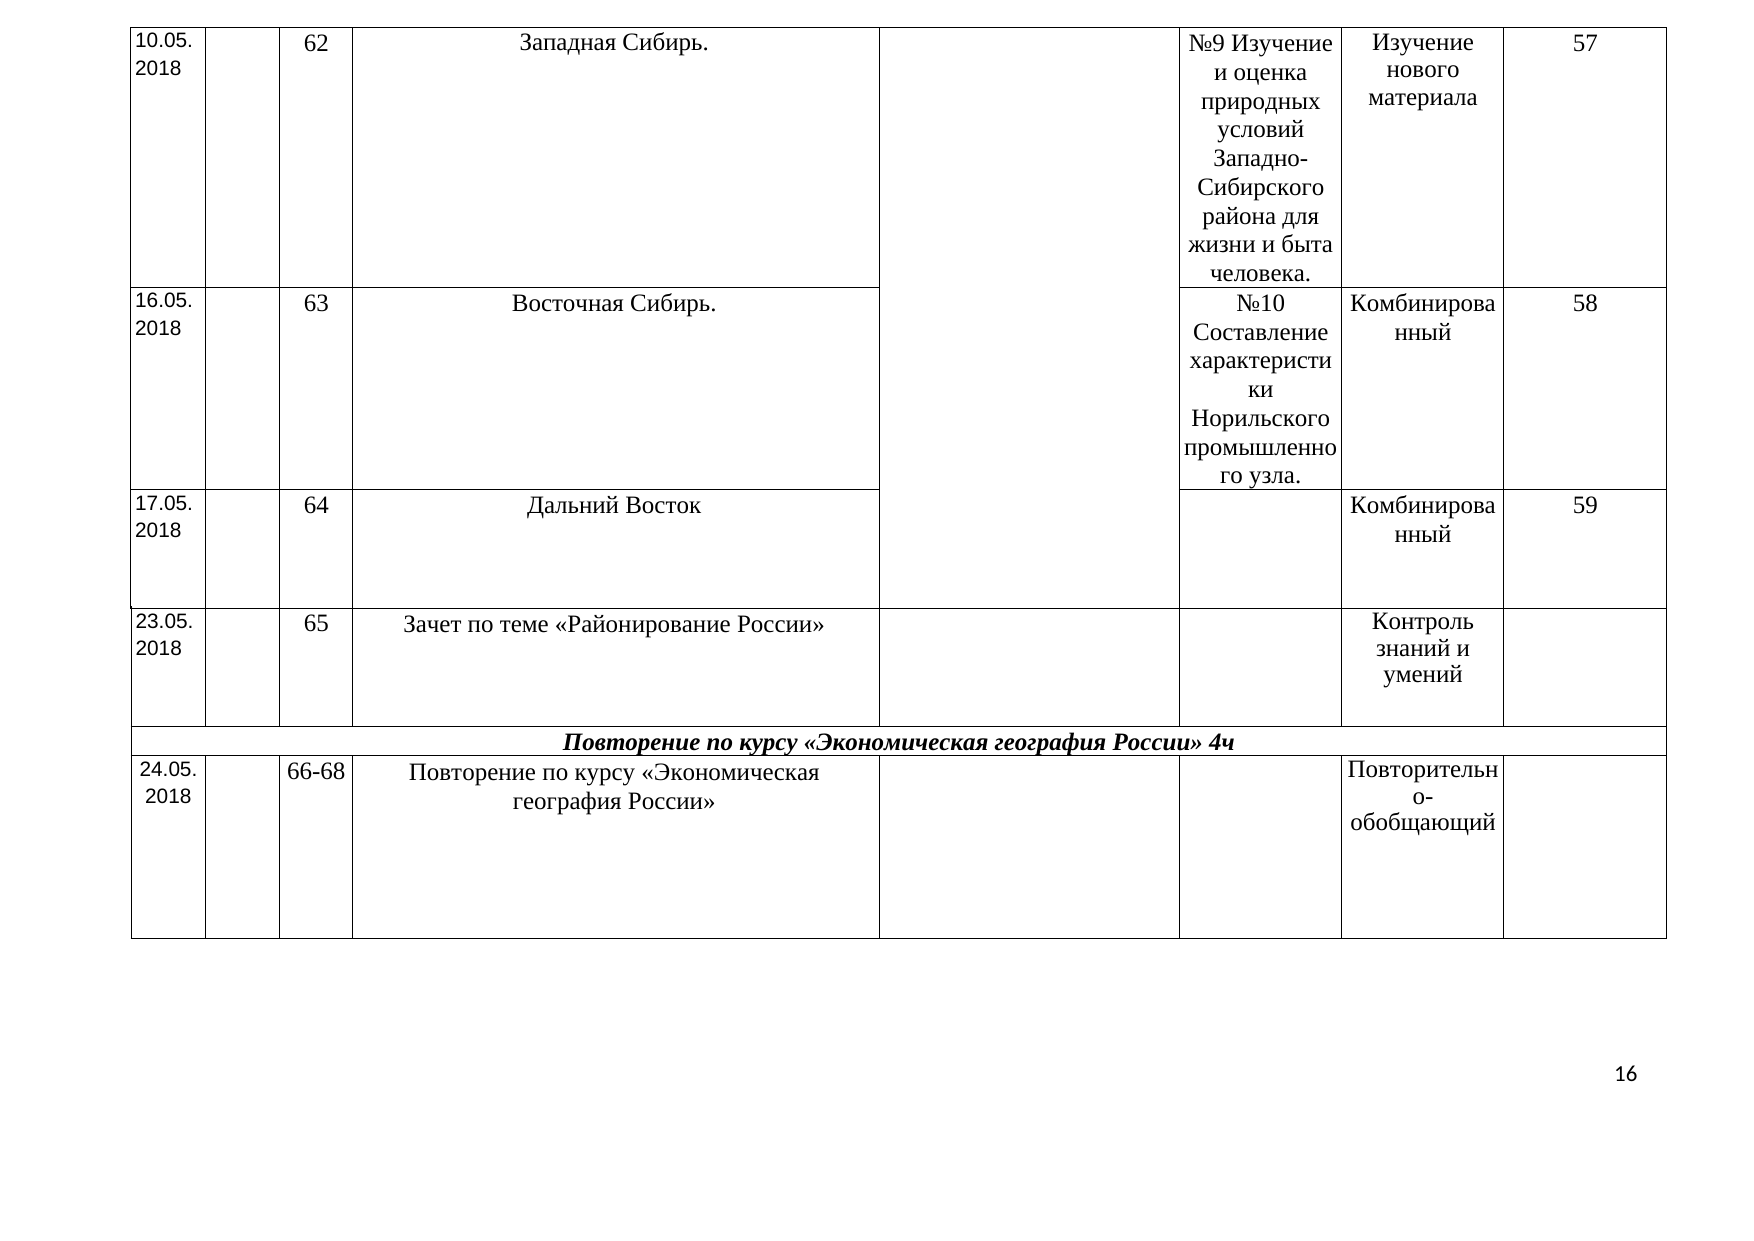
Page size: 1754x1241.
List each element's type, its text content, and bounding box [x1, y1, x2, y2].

table_cell [880, 756, 1179, 938]
table_cell Повторение по курсу «Экономическая география России» 4ч [132, 727, 1666, 755]
table_cell [206, 288, 279, 489]
table_cell 57 [1504, 28, 1666, 287]
table_cell [1180, 756, 1341, 938]
table_cell 17.05.2018 [131, 490, 205, 607]
table_cell 65 [280, 609, 352, 726]
table_cell 24.05.2018 [132, 756, 205, 938]
table_cell Контроль знаний и умений [1342, 609, 1503, 726]
table_cell [206, 490, 279, 607]
table_cell [1180, 609, 1341, 726]
table_cell [206, 28, 279, 287]
table_cell №9 Изучение и оценка природных условий Западно-Сибирского района для жизни и быта человека. [1180, 28, 1341, 287]
table_cell Восточная Сибирь. [353, 288, 879, 489]
table_cell [1180, 490, 1341, 607]
table_cell Дальний Восток [353, 490, 879, 607]
table_cell Зачет по теме «Районирование России» [353, 609, 879, 726]
table_cell Повторительно-обобщающий [1342, 756, 1503, 938]
table_cell Комбинированный [1342, 490, 1503, 607]
table_cell [206, 609, 279, 726]
table_cell №10 Составление характеристики Норильского промышленного узла. [1180, 288, 1341, 489]
table_cell [880, 609, 1179, 726]
table_cell 66-68 [280, 756, 352, 938]
table_cell 63 [280, 288, 352, 489]
table_cell [1504, 756, 1666, 938]
table_cell Комбинированный [1342, 288, 1503, 489]
table_cell 64 [280, 490, 352, 607]
table_cell Западная Сибирь. [353, 28, 879, 287]
table_cell Изучение нового материала [1342, 28, 1503, 287]
table_cell Повторение по курсу «Экономическая география России» [353, 756, 879, 938]
table_cell 10.05.2018 [131, 28, 205, 287]
table_cell [1504, 609, 1666, 726]
table_cell [206, 756, 279, 938]
table_cell 58 [1504, 288, 1666, 489]
table_cell 16.05.2018 [131, 288, 205, 489]
table_cell 59 [1504, 490, 1666, 607]
table_cell 62 [280, 28, 352, 287]
table_cell 23.05.2018 [132, 609, 205, 726]
